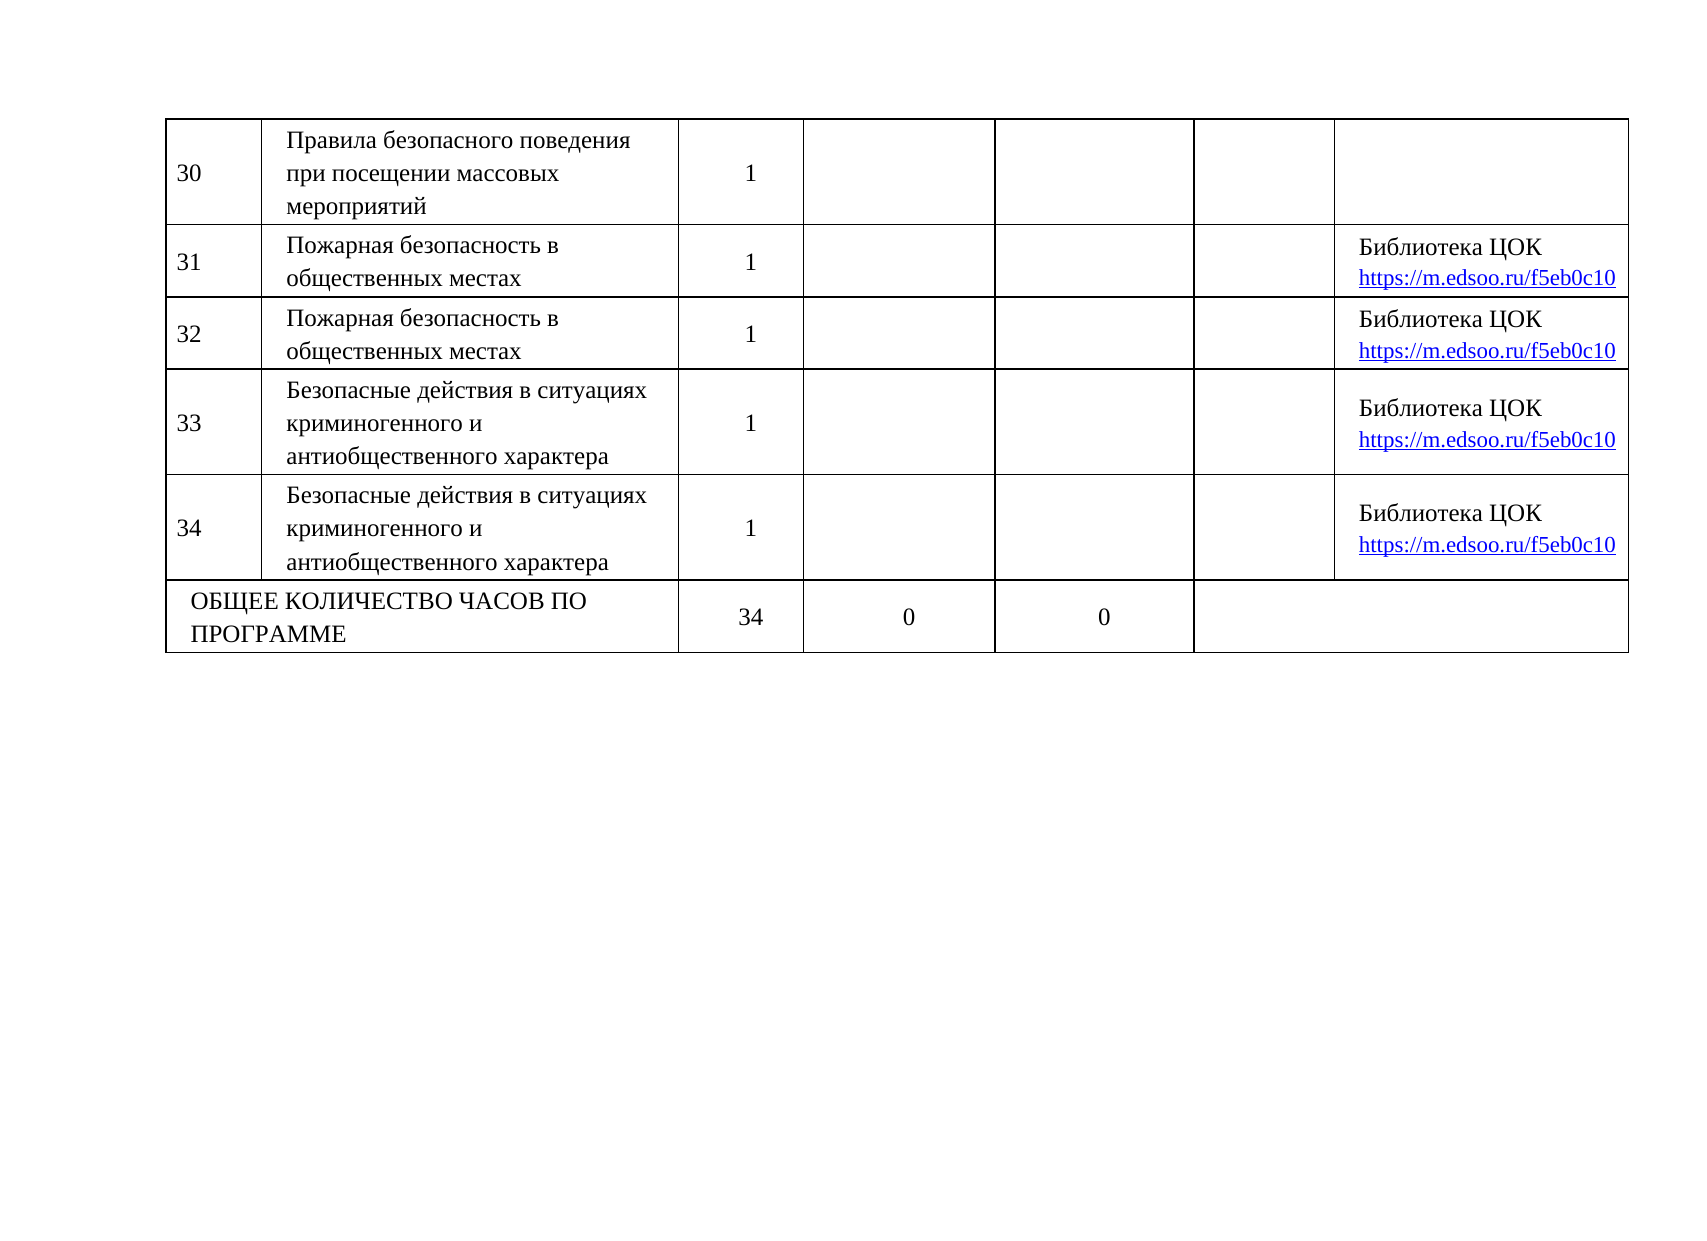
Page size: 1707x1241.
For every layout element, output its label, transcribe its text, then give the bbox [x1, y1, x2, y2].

table_cell 34 [167, 475, 261, 579]
table_cell 33 [167, 370, 261, 474]
table_cell ОБЩЕЕ КОЛИЧЕСТВО ЧАСОВ ПО ПРОГРАММЕ [167, 581, 678, 652]
table_cell 1 [679, 120, 803, 223]
table_cell [996, 370, 1193, 474]
table_cell [804, 120, 994, 223]
table_cell 1 [679, 370, 803, 474]
table_cell 34 [679, 581, 803, 652]
table_cell [1195, 225, 1334, 296]
table_cell 0 [996, 581, 1193, 652]
table_cell 1 [679, 298, 803, 368]
table_cell [1195, 370, 1334, 474]
table_cell Пожарная безопасность в общественных местах [262, 298, 678, 368]
table_cell 1 [679, 475, 803, 579]
table_cell 32 [167, 298, 261, 368]
table_cell 31 [167, 225, 261, 296]
table_cell [1195, 298, 1334, 368]
table_cell Библиотека ЦОК https://m.edsoo.ru/f5eb0c10 [1335, 298, 1628, 368]
table_cell Библиотека ЦОК https://m.edsoo.ru/f5eb0c10 [1335, 225, 1628, 296]
table_cell 0 [804, 581, 994, 652]
table_cell [996, 298, 1193, 368]
table_cell [996, 475, 1193, 579]
table_cell Правила безопасного поведения при посещении массовых мероприятий [262, 120, 678, 223]
table_cell [804, 225, 994, 296]
table_cell Библиотека ЦОК https://m.edsoo.ru/f5eb0c10 [1335, 370, 1628, 474]
table_cell [1335, 120, 1628, 223]
table_cell [804, 475, 994, 579]
table_cell 1 [679, 225, 803, 296]
table_cell [804, 298, 994, 368]
table_cell Безопасные действия в ситуациях криминогенного и антиобщественного характера [262, 475, 678, 579]
table_cell [1195, 475, 1334, 579]
table_cell Безопасные действия в ситуациях криминогенного и антиобщественного характера [262, 370, 678, 474]
table_cell [996, 120, 1193, 223]
table_cell 30 [167, 120, 261, 223]
table_cell Пожарная безопасность в общественных местах [262, 225, 678, 296]
table_cell Библиотека ЦОК https://m.edsoo.ru/f5eb0c10 [1335, 475, 1628, 579]
table_cell [1195, 581, 1628, 652]
table_cell [804, 370, 994, 474]
table_cell [996, 225, 1193, 296]
table_cell [1195, 120, 1334, 223]
